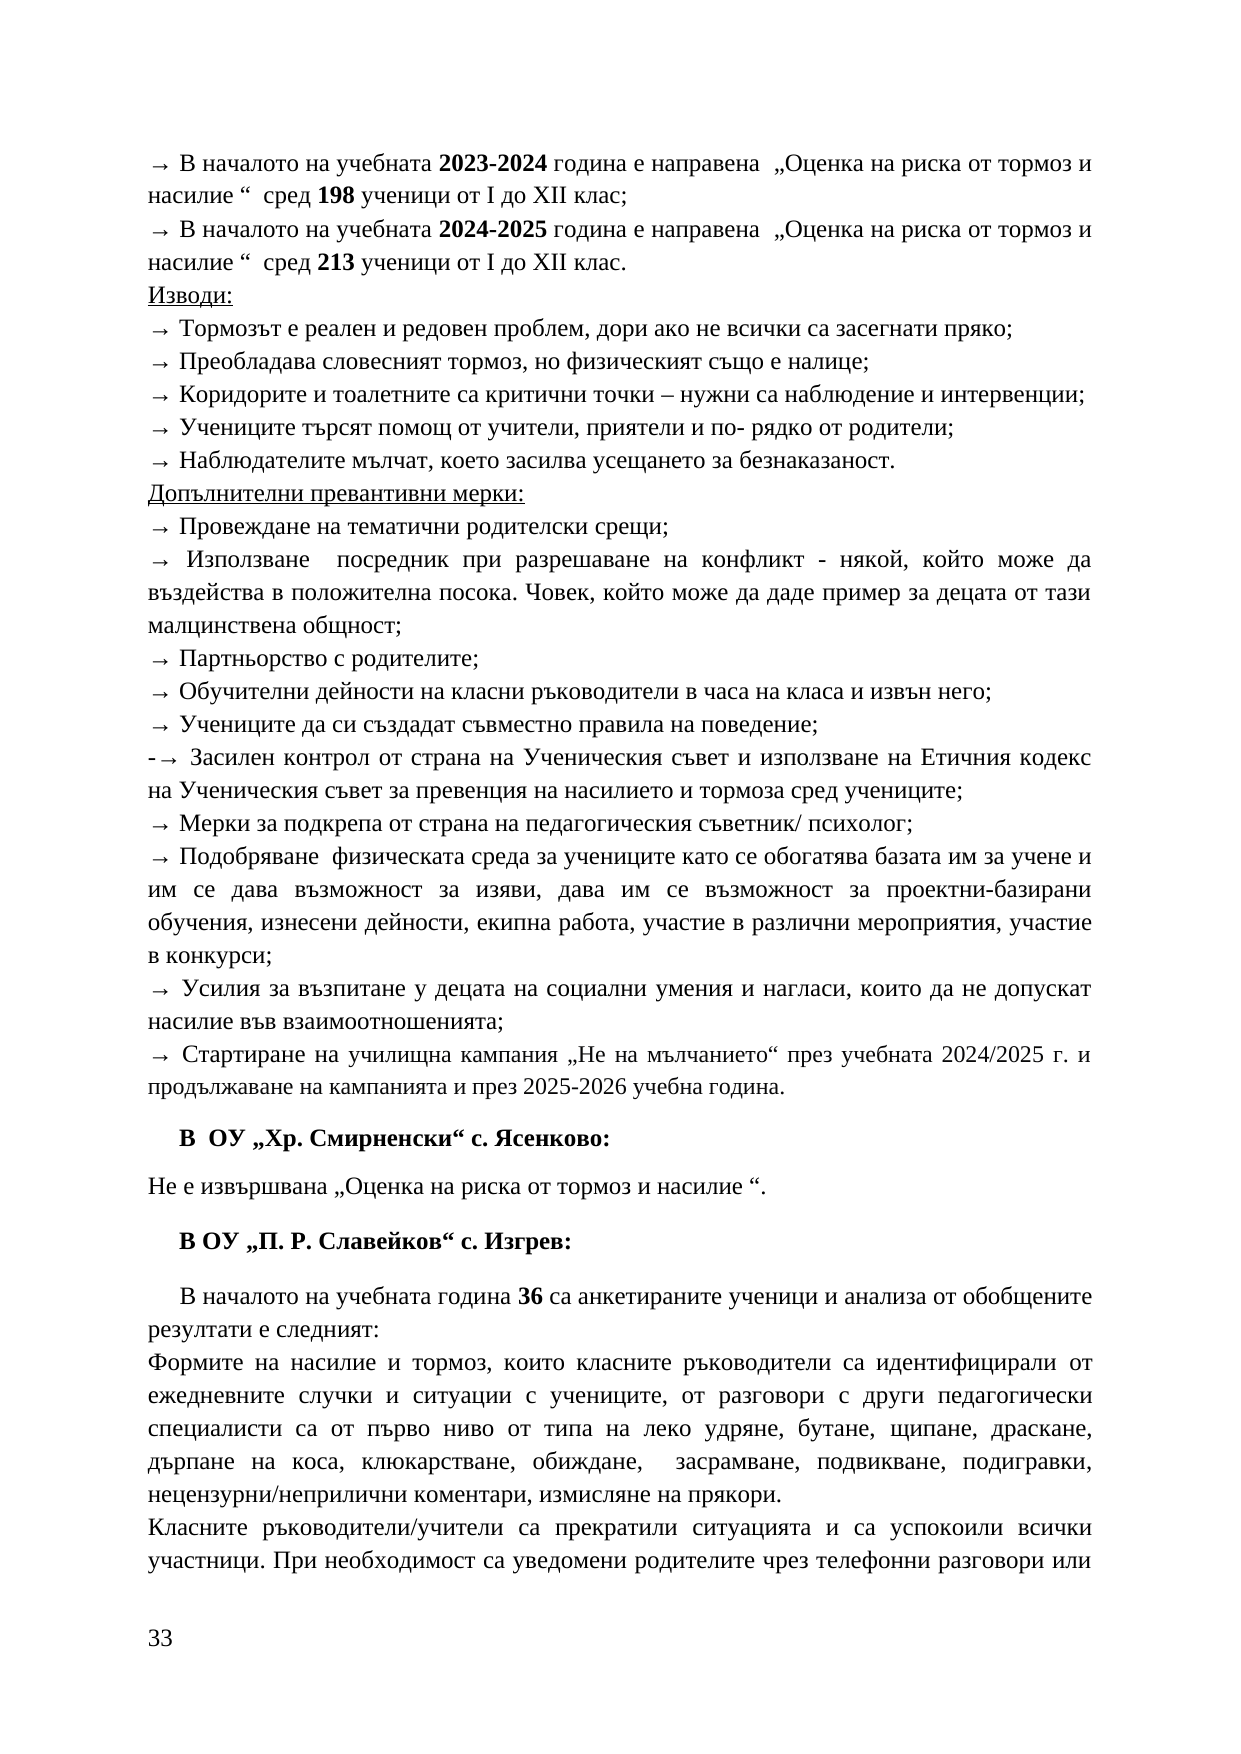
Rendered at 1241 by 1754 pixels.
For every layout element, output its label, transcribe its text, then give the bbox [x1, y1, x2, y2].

text → Обучителни дейности на класни ръководители в часа на класа и извън него; [148, 676, 1093, 705]
text → Учениците да си създадат съвместно правила на поведение; [148, 709, 1093, 738]
text → Подобряване физическата среда за учениците като се обогатява базата им за учене и им се дава възможност за изяви, дава им се възможност за проектни-базирани обучения, изнесени дейности, екипна работа, участие в различни мероприятия, участие в конкурси; [148, 841, 1093, 969]
text → Мерки за подкрепа от страна на педагогическия съветник/ психолог; [148, 808, 1093, 837]
text Формите на насилие и тормоз, които класните ръководители са идентифицирали от ежедневните случки и ситуации с учениците, от разговори с други педагогически специалисти са от първо ниво от типа на леко удряне, бутане, щипане, драскане, дърпане на коса, клюкарстване, обиждане, засрамване, подвикване, подигравки, нецензурни/неприлични коментари, измисляне на прякори. [148, 1347, 1093, 1508]
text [148, 1512, 1093, 1574]
text → В началото на учебната 2024-2025 година е направена „Оценка на риска от тормоз и насилие “ сред 213 ученици от I до XII клас. [148, 214, 1093, 275]
text → Наблюдателите мълчат, което засилва усещането за безнаказаност. [148, 445, 1093, 473]
text В ОУ „П. Р. Славейков“ с. Изгрев: [148, 1226, 1093, 1254]
text → Партньорство с родителите; [148, 643, 1093, 672]
text → Използване посредник при разрешаване на конфликт - някой, който може да въздейства в положителна посока. Човек, който може да даде пример за децата от тази малцинствена общност; [148, 544, 1093, 639]
text → Провеждане на тематични родителски срещи; [148, 511, 1093, 539]
list → Стартиране на училищна кампания „Не на мълчанието“ през учебната 2024/2025 г. и продължаване на кампанията и през 2025-2026 учебна година. [148, 1039, 1093, 1099]
text -→ Засилен контрол от страна на Ученическия съвет и използване на Етичния кодекс на Ученическия съвет за превенция на насилието и тормоза сред учениците; [148, 742, 1093, 804]
text Изводи: [148, 280, 1093, 308]
text → Учениците търсят помощ от учители, приятели и по- рядко от родители; [148, 412, 1093, 441]
text → Преобладава словесният тормоз, но физическият също е налице; [148, 346, 1093, 374]
text → В началото на учебната 2023-2024 година е направена „Оценка на риска от тормоз и насилие “ сред 198 ученици от I до XII клас; [148, 148, 1093, 209]
text → Усилия за възпитане у децата на социални умения и нагласи, които да не допускат насилие във взаимоотношенията; [148, 973, 1093, 1035]
text → Коридорите и тоалетните са критични точки – нужни са наблюдение и интервенции; [148, 379, 1093, 407]
text В ОУ „Хр. Смирненски“ с. Ясенково: [148, 1123, 1093, 1152]
text Не е извършвана „Оценка на риска от тормоз и насилие “. [148, 1171, 1093, 1199]
text → Тормозът е реален и редовен проблем, дори ако не всички са засегнати пряко; [148, 313, 1093, 341]
text В началото на учебната година 36 са анкетираните ученици и анализа от обобщените резултати е следният: [148, 1281, 1093, 1342]
text Допълнителни превантивни мерки: [148, 478, 1093, 507]
